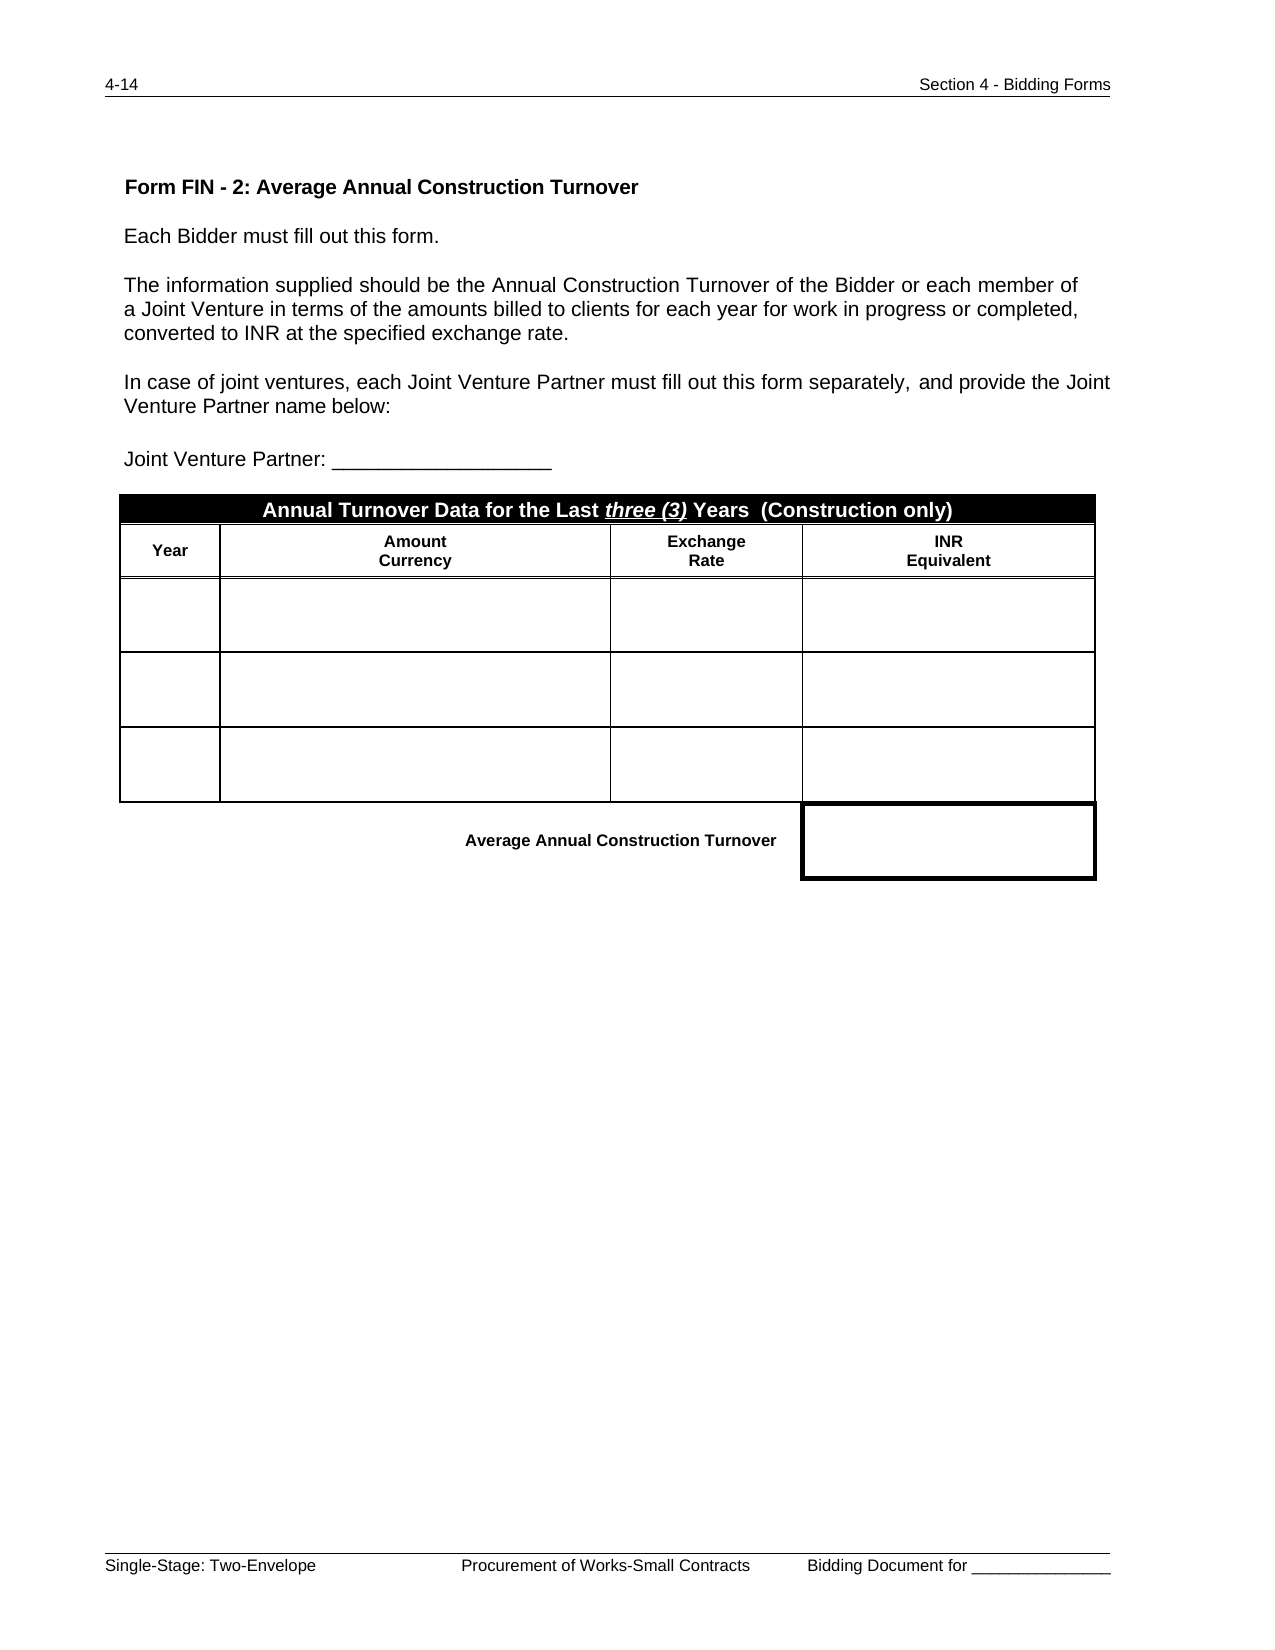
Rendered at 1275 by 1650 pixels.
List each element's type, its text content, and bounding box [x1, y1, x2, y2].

table_cell [221, 653, 610, 726]
table_cell [611, 579, 802, 651]
table_cell INR Equivalent [803, 525, 1094, 576]
table_cell [805, 806, 1093, 876]
text Each Bidder must fill out this form. [124, 224, 1080, 248]
table_cell [121, 579, 219, 651]
table_header Annual Turnover Data for the Last three (3) Years (Construction only) [121, 495, 1094, 523]
table_cell Amount Currency [221, 525, 610, 576]
table_cell Average Annual Construction Turnover [120, 803, 800, 876]
table_cell [803, 728, 1094, 801]
text The information supplied should be the Annual Construction Turnover of the Bidder or each member of a Joint Venture in terms of the amounts billed to clients for each year for work in progress or completed, converted to INR at the specified exchange rate. [124, 273, 1080, 345]
table_cell Year [121, 525, 219, 576]
text In case of joint ventures, each Joint Venture Partner must fill out this form separately, and provide the Joint Venture Partner name below: [124, 370, 1110, 418]
table_cell [121, 653, 219, 726]
text Joint Venture Partner: ___________________ [124, 446, 1110, 470]
table_cell [221, 728, 610, 801]
text Form FIN - 2: Average Annual Construction Turnover [124, 175, 1110, 199]
table_cell [221, 579, 610, 651]
table_cell [121, 728, 219, 801]
table_cell [611, 728, 802, 801]
table_cell Exchange Rate [611, 525, 802, 576]
table_cell [803, 653, 1094, 726]
table_cell [611, 653, 802, 726]
table_cell [803, 579, 1094, 651]
